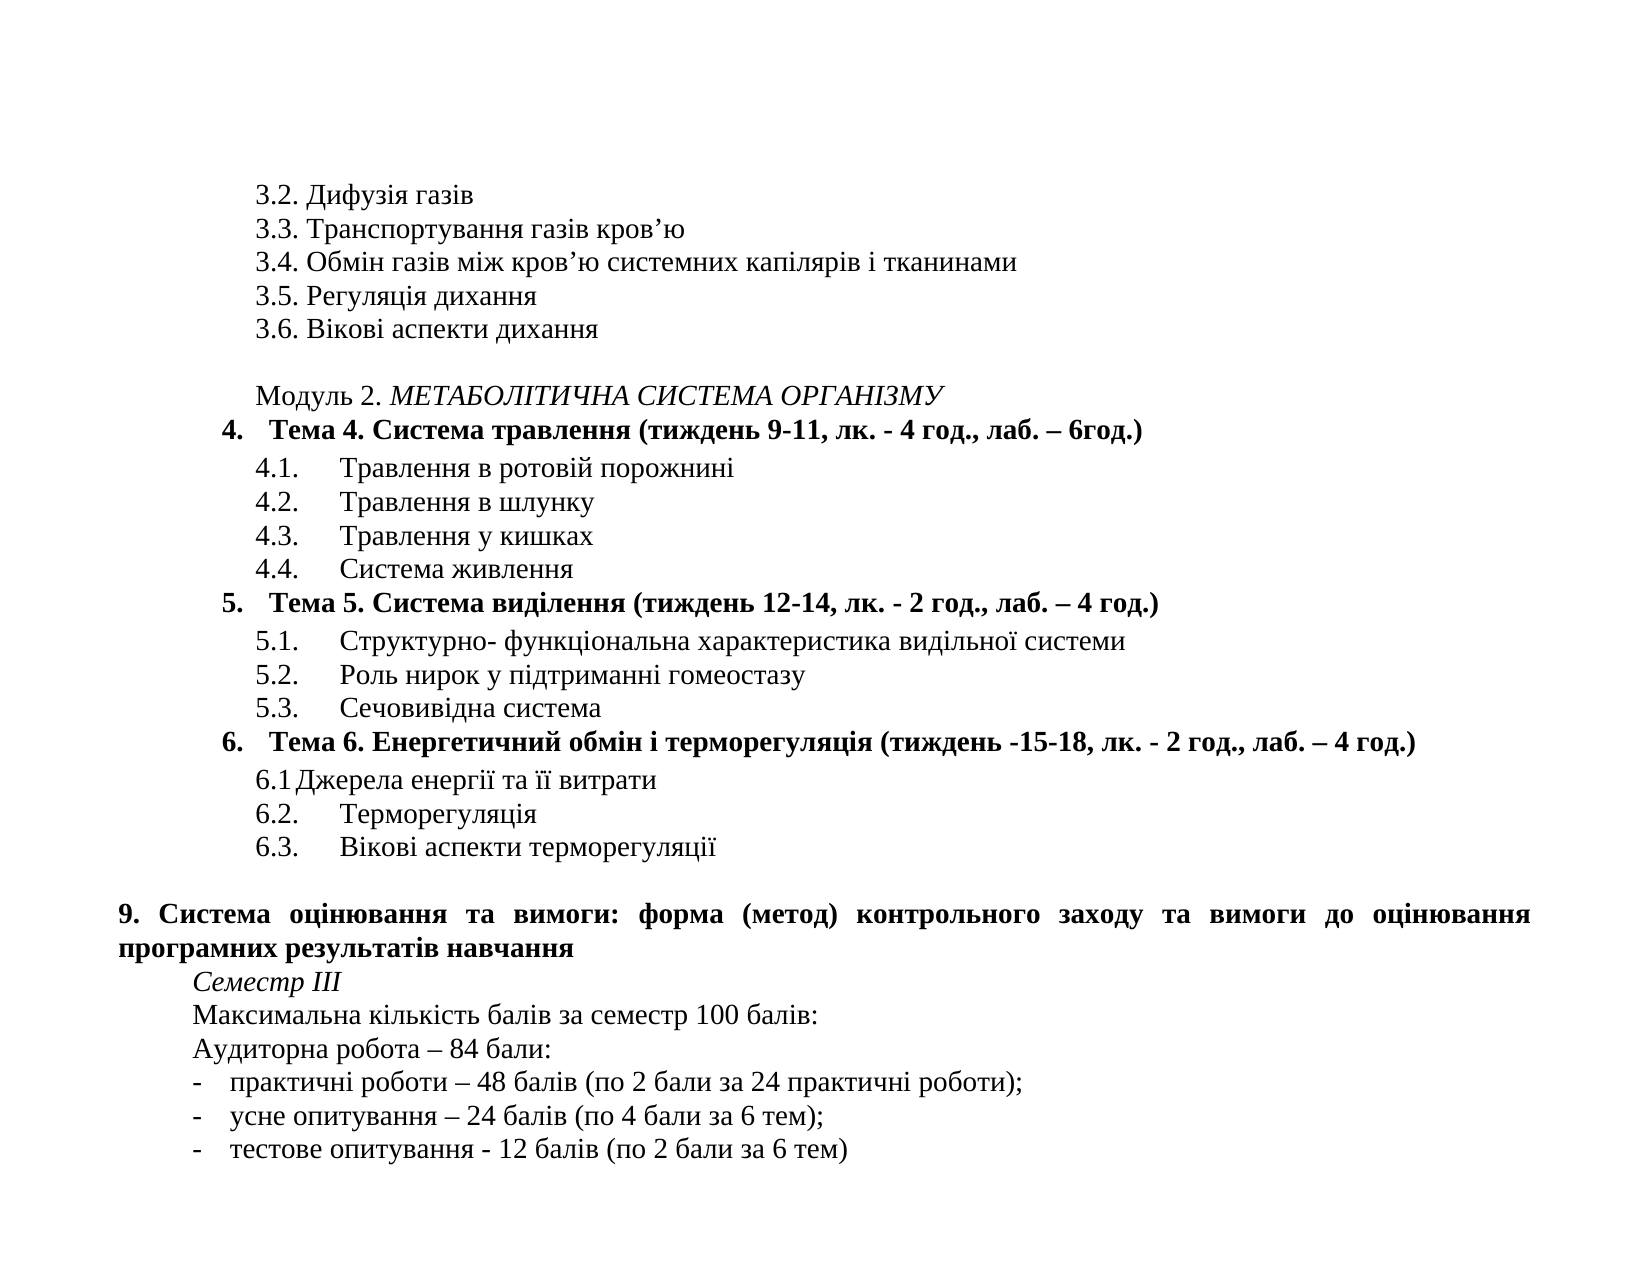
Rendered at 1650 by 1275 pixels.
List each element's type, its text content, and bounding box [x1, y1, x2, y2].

list тестове опитування - 12 балів (по 2 бали за 6 тем) [192, 1131, 1532, 1165]
list Джерела енергії та її витрати [255, 762, 1532, 796]
text Семестр ІІІ [118, 964, 1532, 997]
list практичні роботи – 48 балів (по 2 бали за 24 практичні роботи); [192, 1064, 1532, 1098]
list Структурно- функціональна характеристика видільної системи [255, 623, 1532, 657]
list усне опитування – 24 балів (по 4 бали за 6 тем); [192, 1098, 1532, 1131]
text Максимальна кількість балів за семестр 100 балів: [118, 997, 1532, 1031]
list Тема 6. Енергетичний обмін і терморегуляція (тиждень -15-18, лк. - 2 год., лаб. – 4 год.) [222, 724, 1532, 757]
list Травлення в ротовій порожнині [255, 451, 1532, 484]
list Сечовивідна система [255, 690, 1532, 724]
list Роль нирок у підтриманні гомеостазу [255, 657, 1532, 690]
list 3.6. Вікові аспекти дихання [255, 311, 1532, 345]
list Терморегуляція [255, 796, 1532, 829]
list 3.5. Регуляція дихання [255, 278, 1532, 311]
list Вікові аспекти терморегуляції [255, 829, 1532, 863]
list 3.4. Обмін газів між кров’ю системних капілярів і тканинами [255, 244, 1532, 278]
list Модуль 2. МЕТАБОЛІТИЧНА СИСТЕМА ОРГАНІЗМУ [255, 378, 1532, 412]
list Тема 4. Система травлення (тиждень 9-11, лк. - 4 год., лаб. – 6год.) [222, 412, 1532, 446]
text 9. Система оцінювання та вимоги: форма (метод) контрольного заходу та вимоги до оцінювання програмних результатів навчання [118, 897, 1532, 964]
list Система живлення [255, 551, 1532, 585]
list Травлення у кишках [255, 518, 1532, 551]
list 3.2. Дифузія газів [255, 177, 1532, 211]
list Травлення в шлунку [255, 484, 1532, 518]
text аудиторна робота – 84 бали: [118, 1031, 1532, 1064]
list 3.3. Транспортування газів кров’ю [255, 211, 1532, 244]
list Тема 5. Система виділення (тиждень 12-14, лк. - 2 год., лаб. – 4 год.) [222, 585, 1532, 618]
